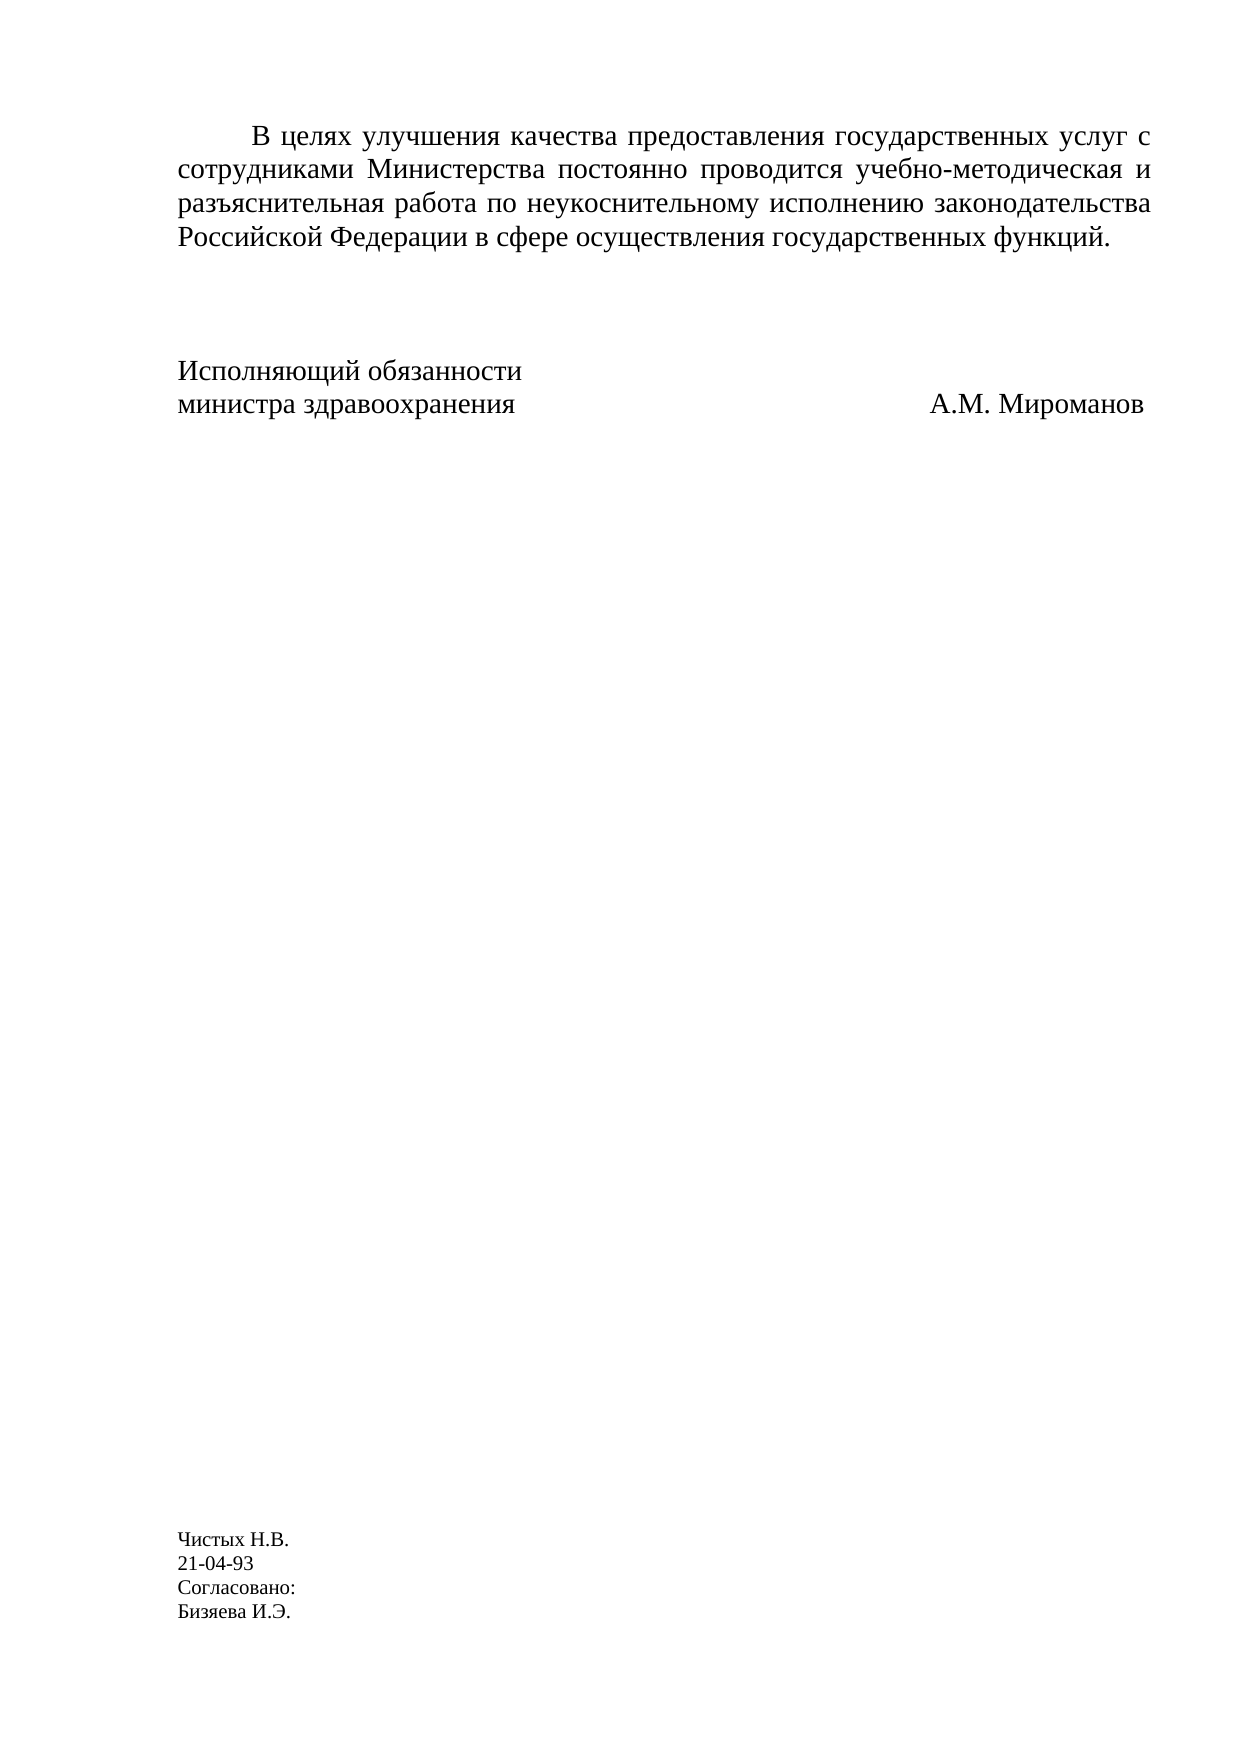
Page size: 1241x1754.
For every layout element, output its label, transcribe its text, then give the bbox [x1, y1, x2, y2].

text министра здравоохранения А.М. Мироманов [177, 386, 1152, 420]
text В целях улучшения качества предоставления государственных услуг с сотрудниками Министерства постоянно проводится учебно-методическая и разъяснительная работа по неукоснительному исполнению законодательства Российской Федерации в сфере осуществления государственных функций. [177, 118, 1152, 252]
text 21-04-93 [177, 1551, 1152, 1575]
text Исполняющий обязанности [177, 353, 1152, 386]
text Бизяева И.Э. [177, 1599, 1152, 1623]
text Чистых Н.В. [177, 1527, 1152, 1551]
text Согласовано: [177, 1575, 1152, 1599]
